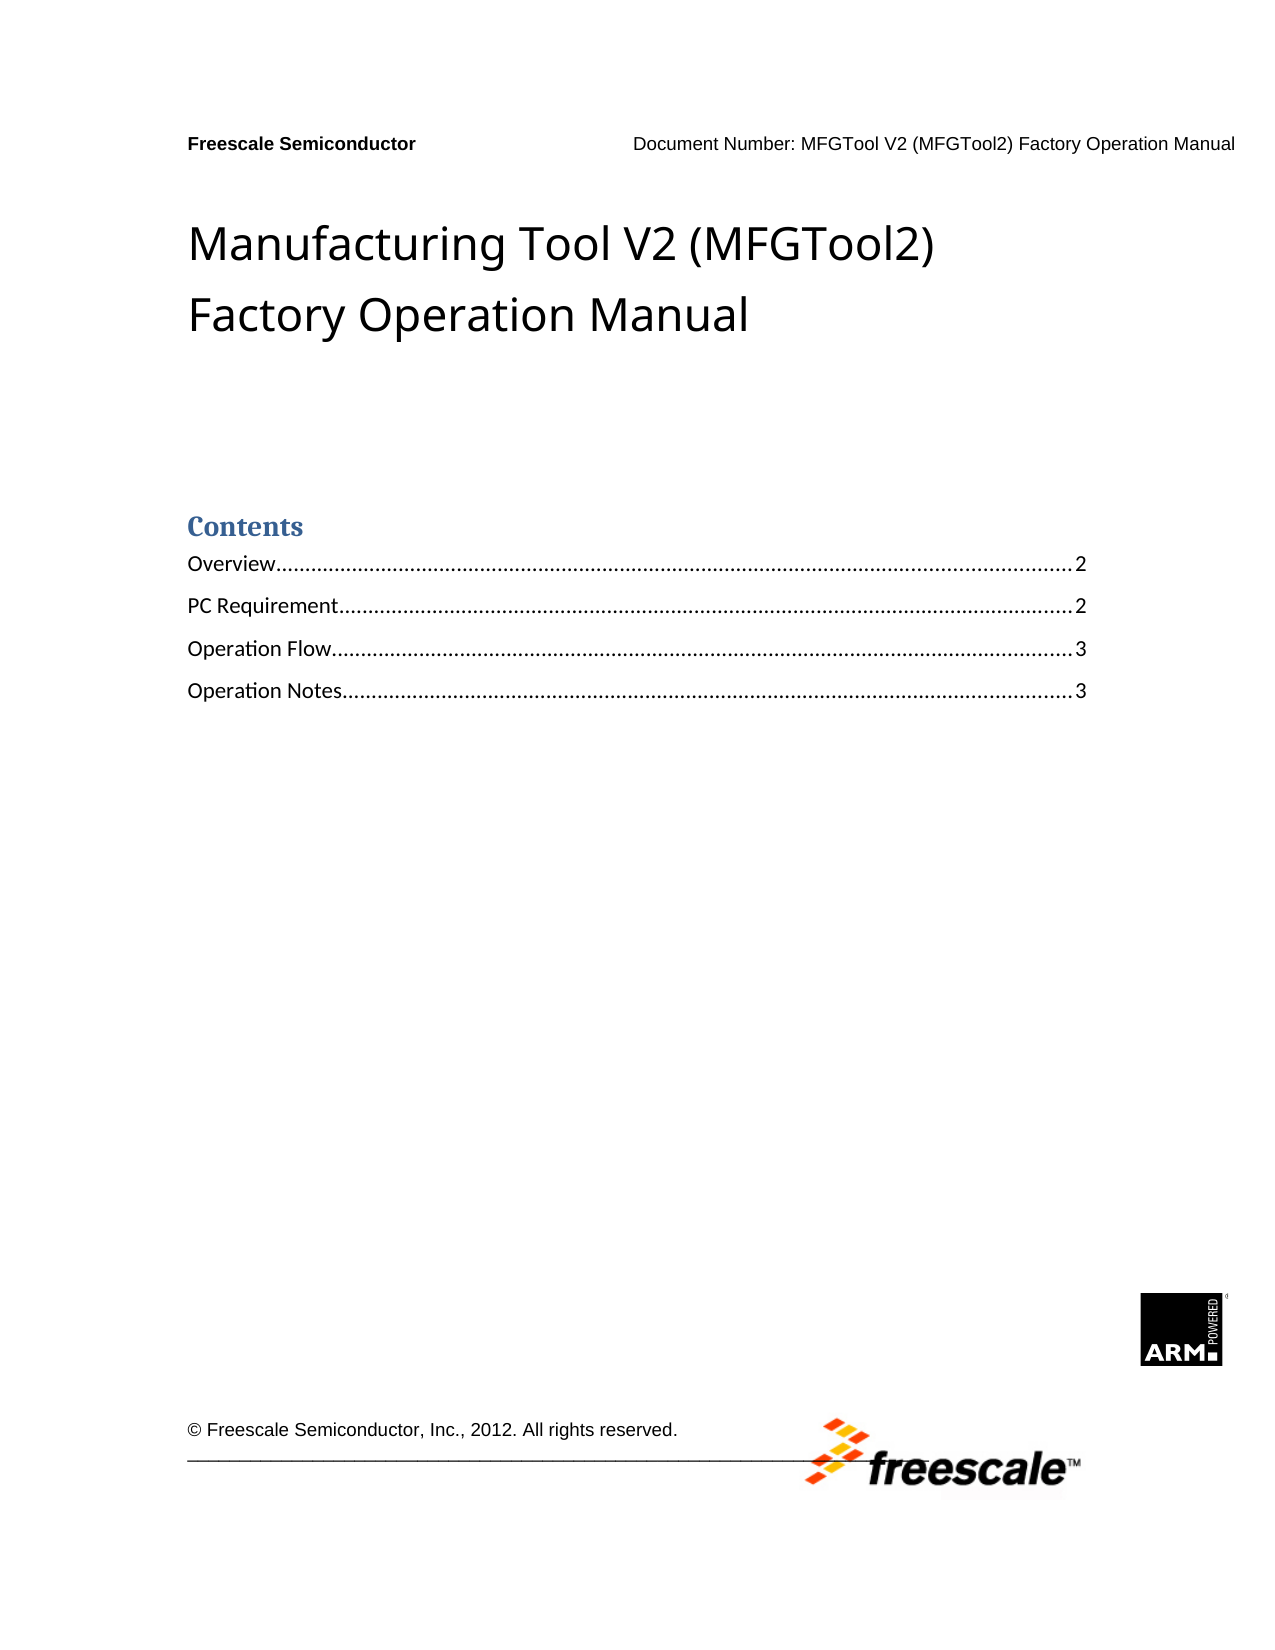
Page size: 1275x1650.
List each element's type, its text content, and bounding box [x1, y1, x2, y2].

text Manufacturing Tool V2 (MFGTool2) Factory Operation Manual [187, 211, 1087, 345]
picture [790, 1403, 1088, 1500]
